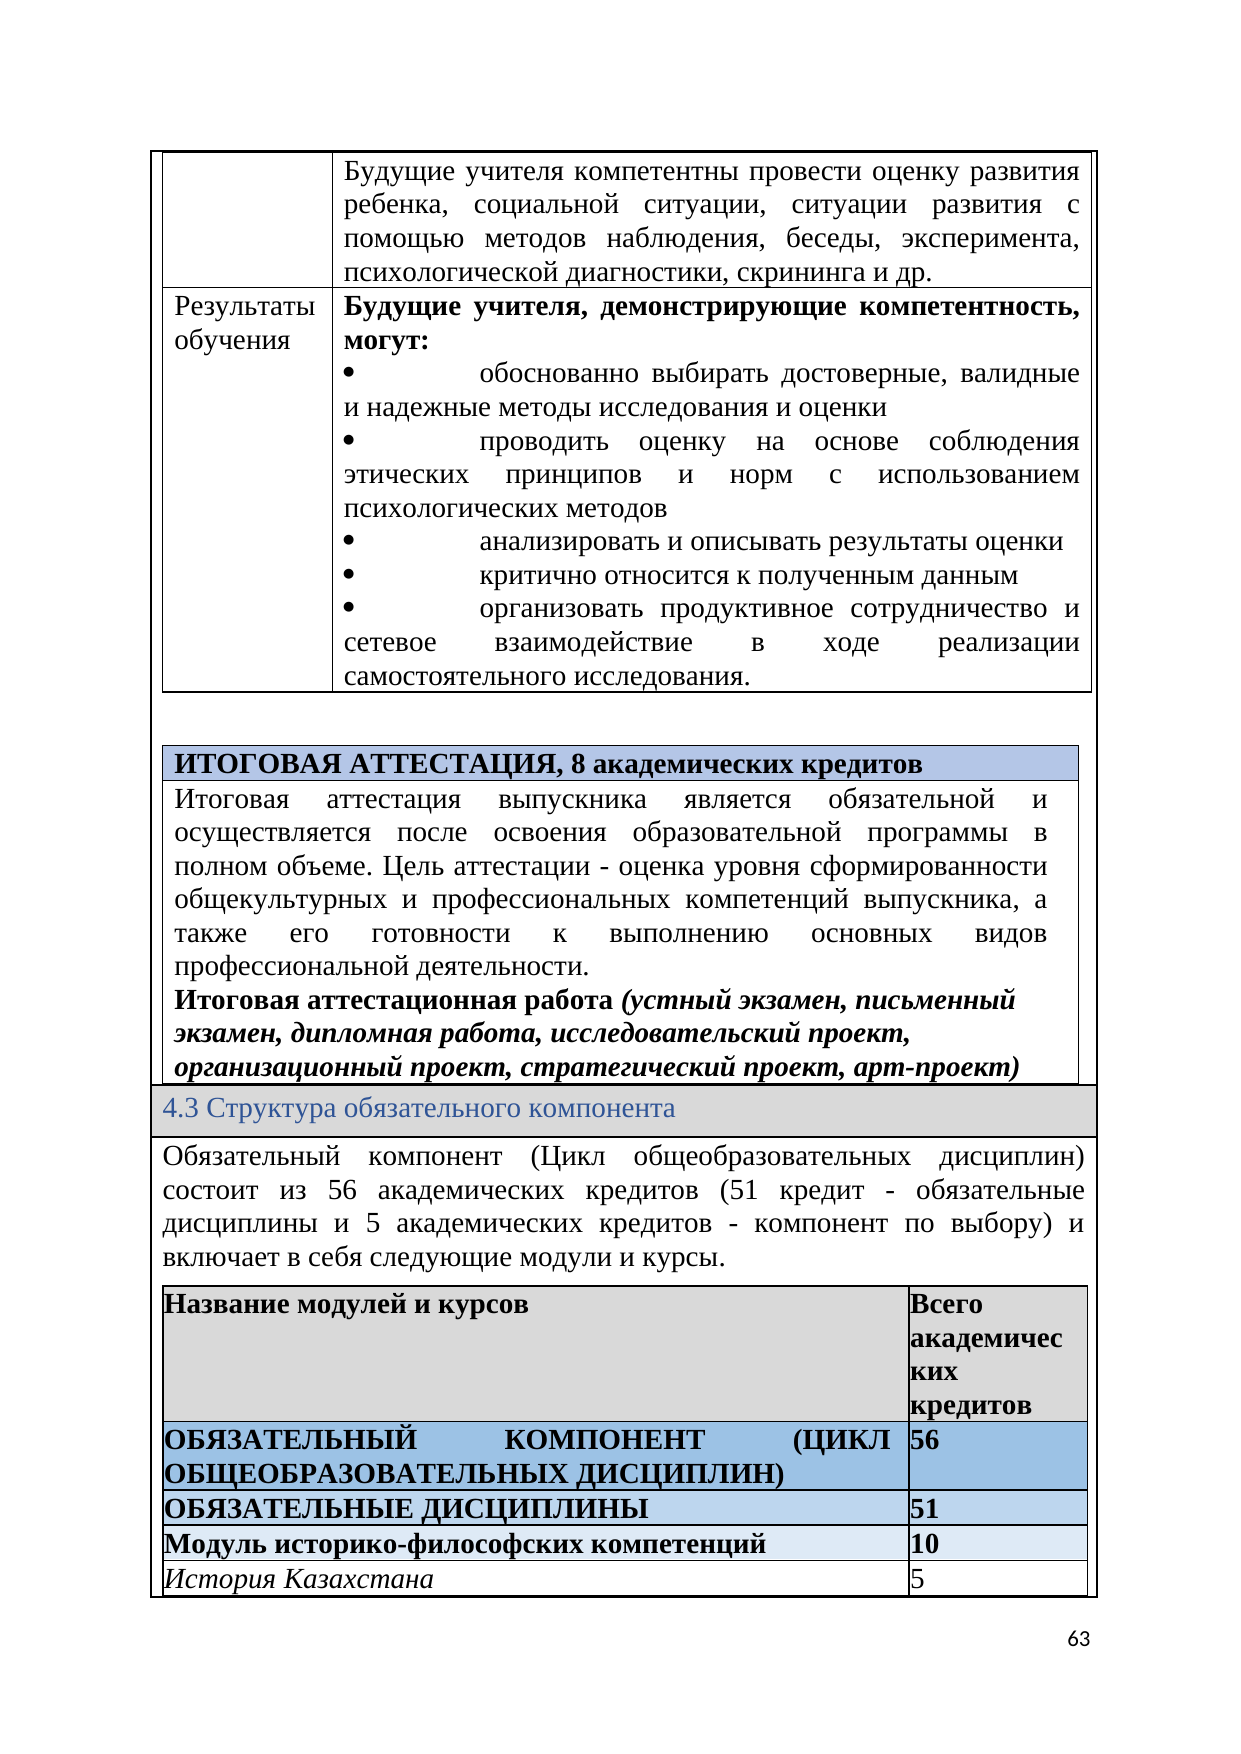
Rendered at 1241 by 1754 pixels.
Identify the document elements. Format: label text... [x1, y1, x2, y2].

table_cell 4.3 Структура обязательного компонента [152, 1086, 1096, 1136]
table_cell [152, 152, 1096, 1084]
